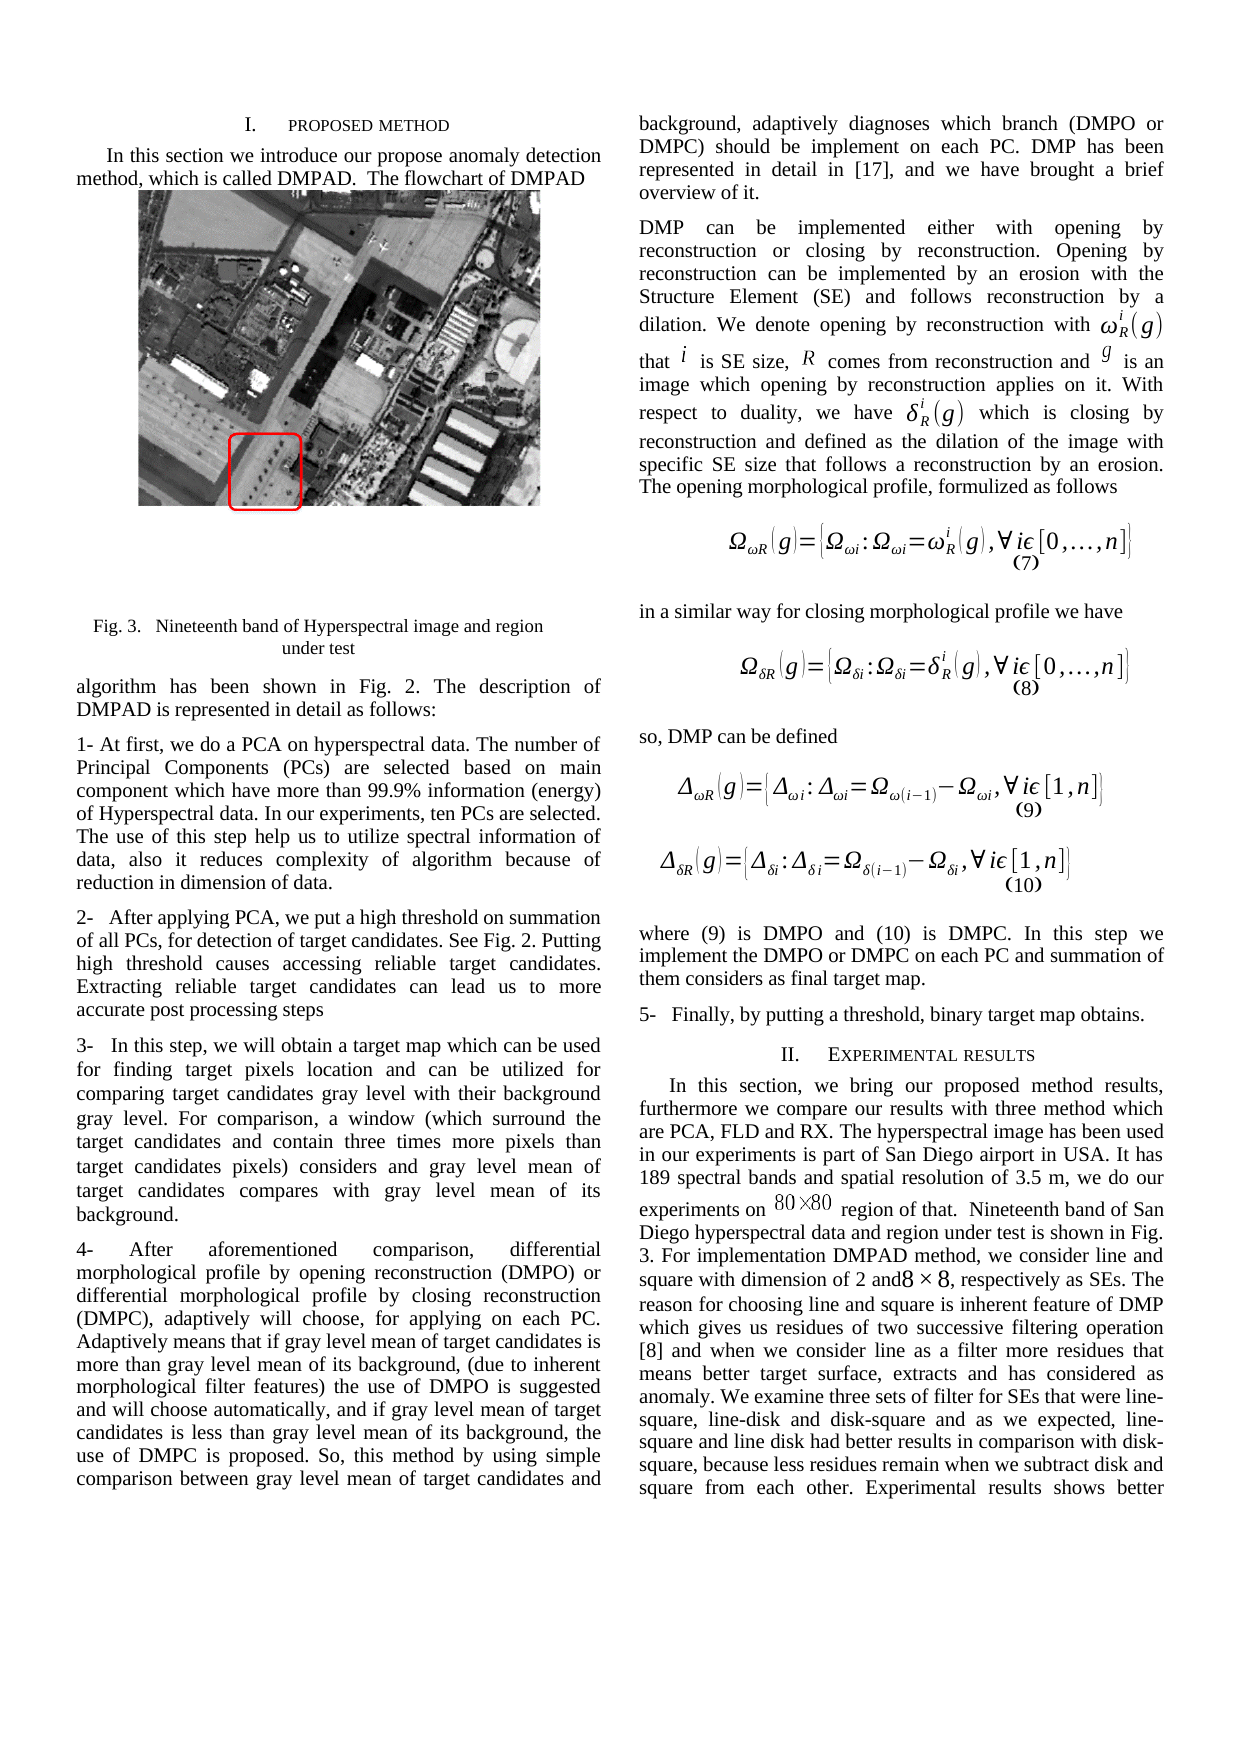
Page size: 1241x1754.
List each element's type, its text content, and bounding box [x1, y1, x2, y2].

text    [639, 773, 1164, 822]
text   [639, 523, 1164, 575]
text 3- In this step, we will obtain a target map which can be used for finding target pixels location and can be utilized for comparing target candidates gray level with their background gray level. For comparison, a window (which surround the target candidates and contain three times more pixels than target candidates pixels) considers and gray level mean of target candidates compares with gray level mean of its background. [76, 1033, 601, 1226]
text algorithm has been shown in Fig. 2. The description of DMPAD is represented in detail as follows: [76, 675, 601, 721]
text where (9) is DMPO and (10) is DMPC. In this step we implement the DMPO or DMPC on each PC and summation of them considers as final target map. [639, 922, 1164, 990]
text In this section we introduce our propose anomaly detection method, which is called DMPAD. The flowchart of DMPAD [76, 144, 601, 190]
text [639, 1075, 1164, 1499]
text 5- Finally, by putting a threshold, binary target map obtains. [639, 1003, 1164, 1026]
text 2- After applying PCA, we put a high threshold on summation of all PCs, for detection of target candidates. See Fig. 2. Putting high threshold causes accessing reliable target candidates. Extracting reliable target candidates can lead us to more accurate post processing steps [76, 906, 601, 1021]
text DMP can be implemented either with opening by reconstruction or closing by reconstruction. Opening by reconstruction can be implemented by an erosion with the Structure Element (SE) and follows reconstruction by a dilation. We denote opening by reconstruction with that is SE size, comes from reconstruction and is an image which opening by reconstruction applies on it. With respect to duality, we have which is closing by reconstruction and defined as the dilation of the image with specific SE size that follows a reconstruction by an erosion. The opening morphological profile, formulized as follows [639, 216, 1164, 498]
text in a similar way for closing morphological profile we have [639, 600, 1164, 623]
text 1- At first, we do a PCA on hyperspectral data. The number of Principal Components (PCs) are selected based on main component which have more than 99.9% information (energy) of Hyperspectral data. In our experiments, ten PCs are selected. The use of this step help us to utilize spectral information of data, also it reduces complexity of algorithm because of reduction in dimension of data. [76, 733, 601, 894]
text so, DMP can be defined [639, 725, 1164, 748]
text   [639, 648, 1164, 700]
text 4- After aforementioned comparison, differential morphological profile by opening reconstruction (DMPO) or differential morphological profile by closing reconstruction (DMPC), adaptively will choose, for applying on each PC. Adaptively means that if gray level mean of target candidates is more than gray level mean of its background, (due to inherent morphological filter features) the use of DMPO is suggested and will choose automatically, and if gray level mean of target candidates is less than gray level mean of its background, the use of DMPC is proposed. So, this method by using simple comparison between gray level mean of target candidates and background, adaptively diagnoses which branch (DMPO or DMPC) should be implement on each PC. DMP has been represented in detail in [17], and we have brought a brief overview of it. [76, 1238, 601, 1490]
picture [132, 190, 546, 517]
subtitle proposed method [76, 112, 601, 136]
text   [639, 847, 1164, 897]
subtitle Experimental results [639, 1042, 1164, 1066]
